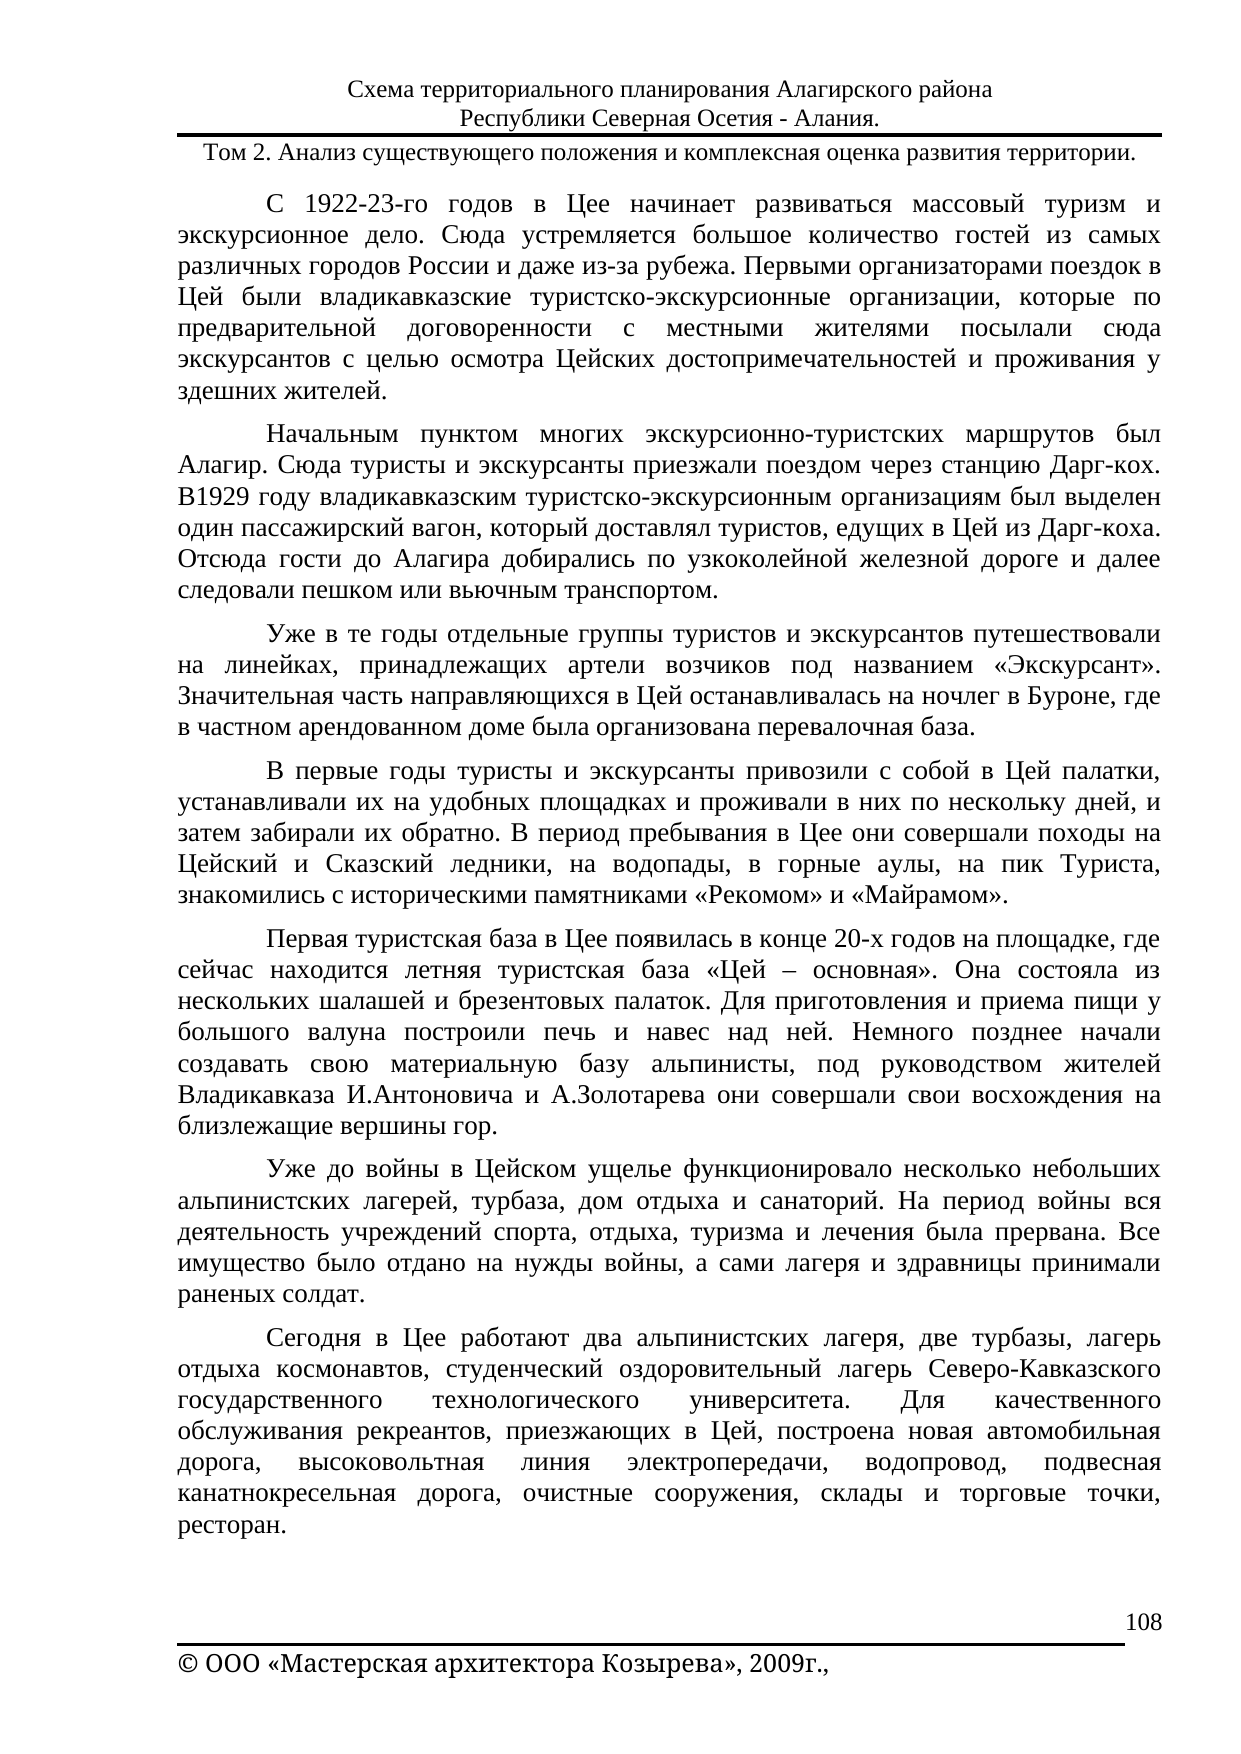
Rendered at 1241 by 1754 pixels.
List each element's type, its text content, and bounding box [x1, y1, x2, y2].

text Начальным пунктом многих экскурсионно-туристских маршрутов был Алагир. Сюда туристы и экскурсанты приезжали поездом через станцию Дарг-кох. В1929 году владикавказским туристско-экскурсионным организациям был выделен один пассажирский вагон, который доставлял туристов, едущих в Цей из Дарг-коха. Отсюда гости до Алагира добирались по узкоколейной железной дороге и далее следовали пешком или вьючным транспортом. [177, 417, 1162, 604]
text Первая туристская база в Цее появилась в конце 20-х годов на площадке, где сейчас находится летняя туристская база «Цей – основная». Она состояла из нескольких шалашей и брезентовых палаток. Для приготовления и приема пищи у большого валуна построили печь и навес над ней. Немного позднее начали создавать свою материальную базу альпинисты, под руководством жителей Владикавказа И.Антоновича и А.Золотарева они совершали свои восхождения на близлежащие вершины гор. [177, 922, 1162, 1140]
text В первые годы туристы и экскурсанты привозили с собой в Цей палатки, устанавливали их на удобных площадках и проживали в них по нескольку дней, и затем забирали их обратно. В период пребывания в Цее они совершали походы на Цейский и Сказский ледники, на водопады, в горные аулы, на пик Туриста, знакомились с историческими памятниками «Рекомом» и «Майрамом». [177, 754, 1162, 909]
text С 1922-23-го годов в Цее начинает развиваться массовый туризм и экскурсионное дело. Сюда устремляется большое количество гостей из самых различных городов России и даже из-за рубежа. Первыми организаторами поездок в Цей были владикавказские туристско-экскурсионные организации, которые по предварительной договоренности с местными жителями посылали сюда экскурсантов с целью осмотра Цейских достопримечательностей и проживания у здешних жителей. [177, 187, 1162, 405]
text Сегодня в Цее работают два альпинистских лагеря, две турбазы, лагерь отдыха космонавтов, студенческий оздоровительный лагерь Северо-Кавказского государственного технологического университета. Для качественного обслуживания рекреантов, приезжающих в Цей, построена новая автомобильная дорога, высоковольтная линия электропередачи, водопровод, подвесная канатнокресельная дорога, очистные сооружения, склады и торговые точки, ресторан. [177, 1321, 1162, 1539]
text Уже в те годы отдельные группы туристов и экскурсантов путешествовали на линейках, принадлежащих артели возчиков под названием «Экскурсант». Значительная часть направляющихся в Цей останавливалась на ночлег в Буроне, где в частном арендованном доме была организована перевалочная база. [177, 617, 1162, 741]
text Уже до войны в Цейском ущелье функционировало несколько небольших альпинистских лагерей, турбаза, дом отдыха и санаторий. На период войны вся деятельность учреждений спорта, отдыха, туризма и лечения была прервана. Все имущество было отдано на нужды войны, а сами лагеря и здравницы принимали раненых солдат. [177, 1153, 1162, 1308]
